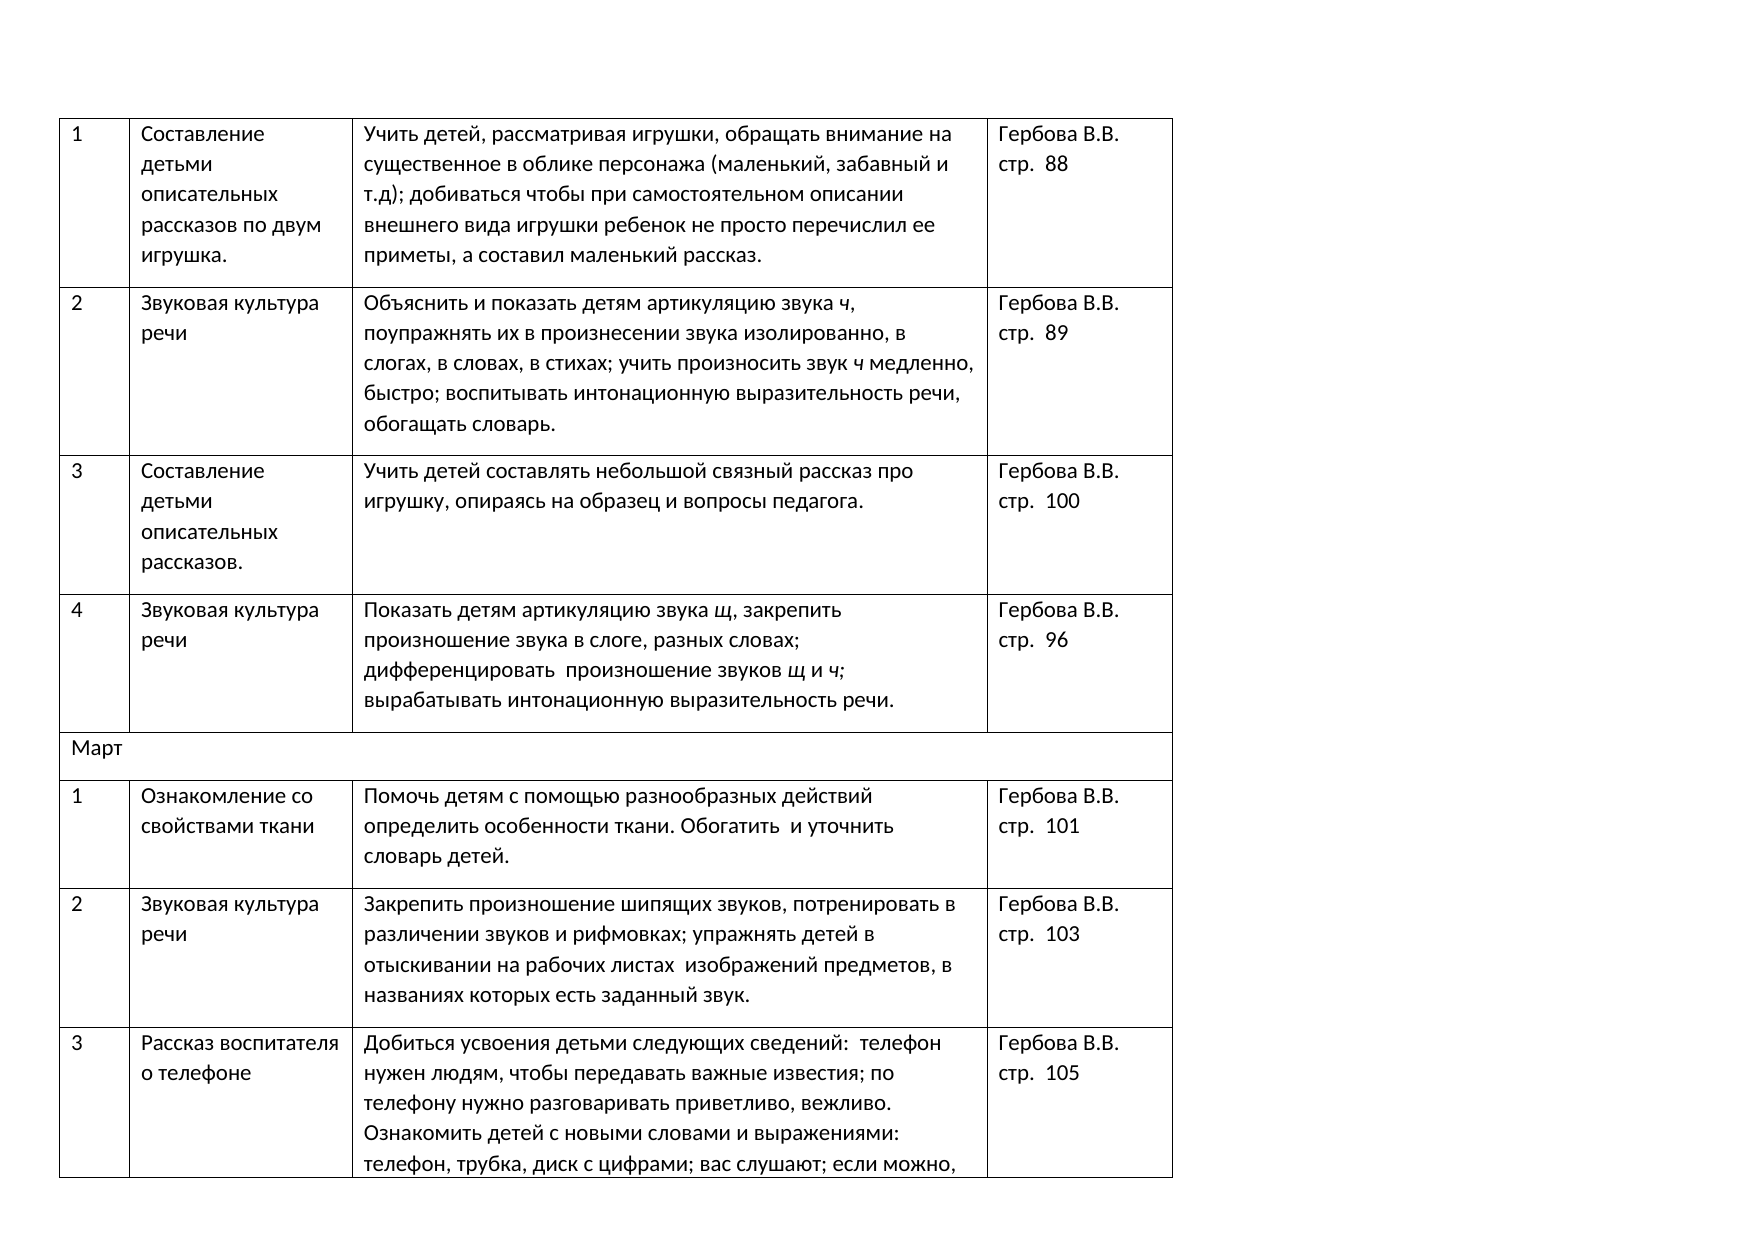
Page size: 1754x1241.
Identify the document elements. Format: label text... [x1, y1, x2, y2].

table_cell 1 [60, 781, 129, 888]
table_cell Звуковая культура речи [130, 595, 352, 732]
table_cell Учить детей составлять небольшой связный рассказ про игрушку, опираясь на образец и вопросы педагога. [353, 456, 987, 594]
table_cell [988, 1028, 1172, 1177]
table_cell Ознакомление со свойствами ткани [130, 781, 352, 888]
table_cell 2 [60, 288, 129, 455]
table_cell Гербова В.В. стр. 89 [988, 288, 1172, 455]
table_cell Показать детям артикуляцию звука щ, закрепить произношение звука в слоге, разных словах; дифференцировать произношение звуков щ и ч; вырабатывать интонационную выразительность речи. [353, 595, 987, 732]
table_cell Март [60, 733, 1172, 780]
table_cell 3 [60, 1028, 129, 1177]
table_cell Помочь детям с помощью разнообразных действий определить особенности ткани. Обогатить и уточнить словарь детей. [353, 781, 987, 888]
table_cell Гербова В.В. стр. 88 [988, 119, 1172, 287]
table_cell Учить детей, рассматривая игрушки, обращать внимание на существенное в облике персонажа (маленький, забавный и т.д); добиваться чтобы при самостоятельном описании внешнего вида игрушки ребенок не просто перечислил ее приметы, а составил маленький рассказ. [353, 119, 987, 287]
table_cell 3 [60, 456, 129, 594]
table_cell Звуковая культура речи [130, 288, 352, 455]
table_cell Составление детьми описательных рассказов по двум игрушка. [130, 119, 352, 287]
table_cell 1 [60, 119, 129, 287]
table_cell 4 [60, 595, 129, 732]
table_cell Составление детьми описательных рассказов. [130, 456, 352, 594]
table_cell Закрепить произношение шипящих звуков, потренировать в различении звуков и рифмовках; упражнять детей в отыскивании на рабочих листах изображений предметов, в названиях которых есть заданный звук. [353, 889, 987, 1027]
table_cell Гербова В.В. стр. 96 [988, 595, 1172, 732]
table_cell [353, 1028, 987, 1177]
table_cell Гербова В.В. стр. 101 [988, 781, 1172, 888]
table_cell Звуковая культура речи [130, 889, 352, 1027]
table_cell 2 [60, 889, 129, 1027]
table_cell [130, 1028, 352, 1177]
table_cell Гербова В.В. стр. 100 [988, 456, 1172, 594]
table_cell Гербова В.В. стр. 103 [988, 889, 1172, 1027]
table_cell Объяснить и показать детям артикуляцию звука ч, поупражнять их в произнесении звука изолированно, в слогах, в словах, в стихах; учить произносить звук ч медленно, быстро; воспитывать интонационную выразительность речи, обогащать словарь. [353, 288, 987, 455]
